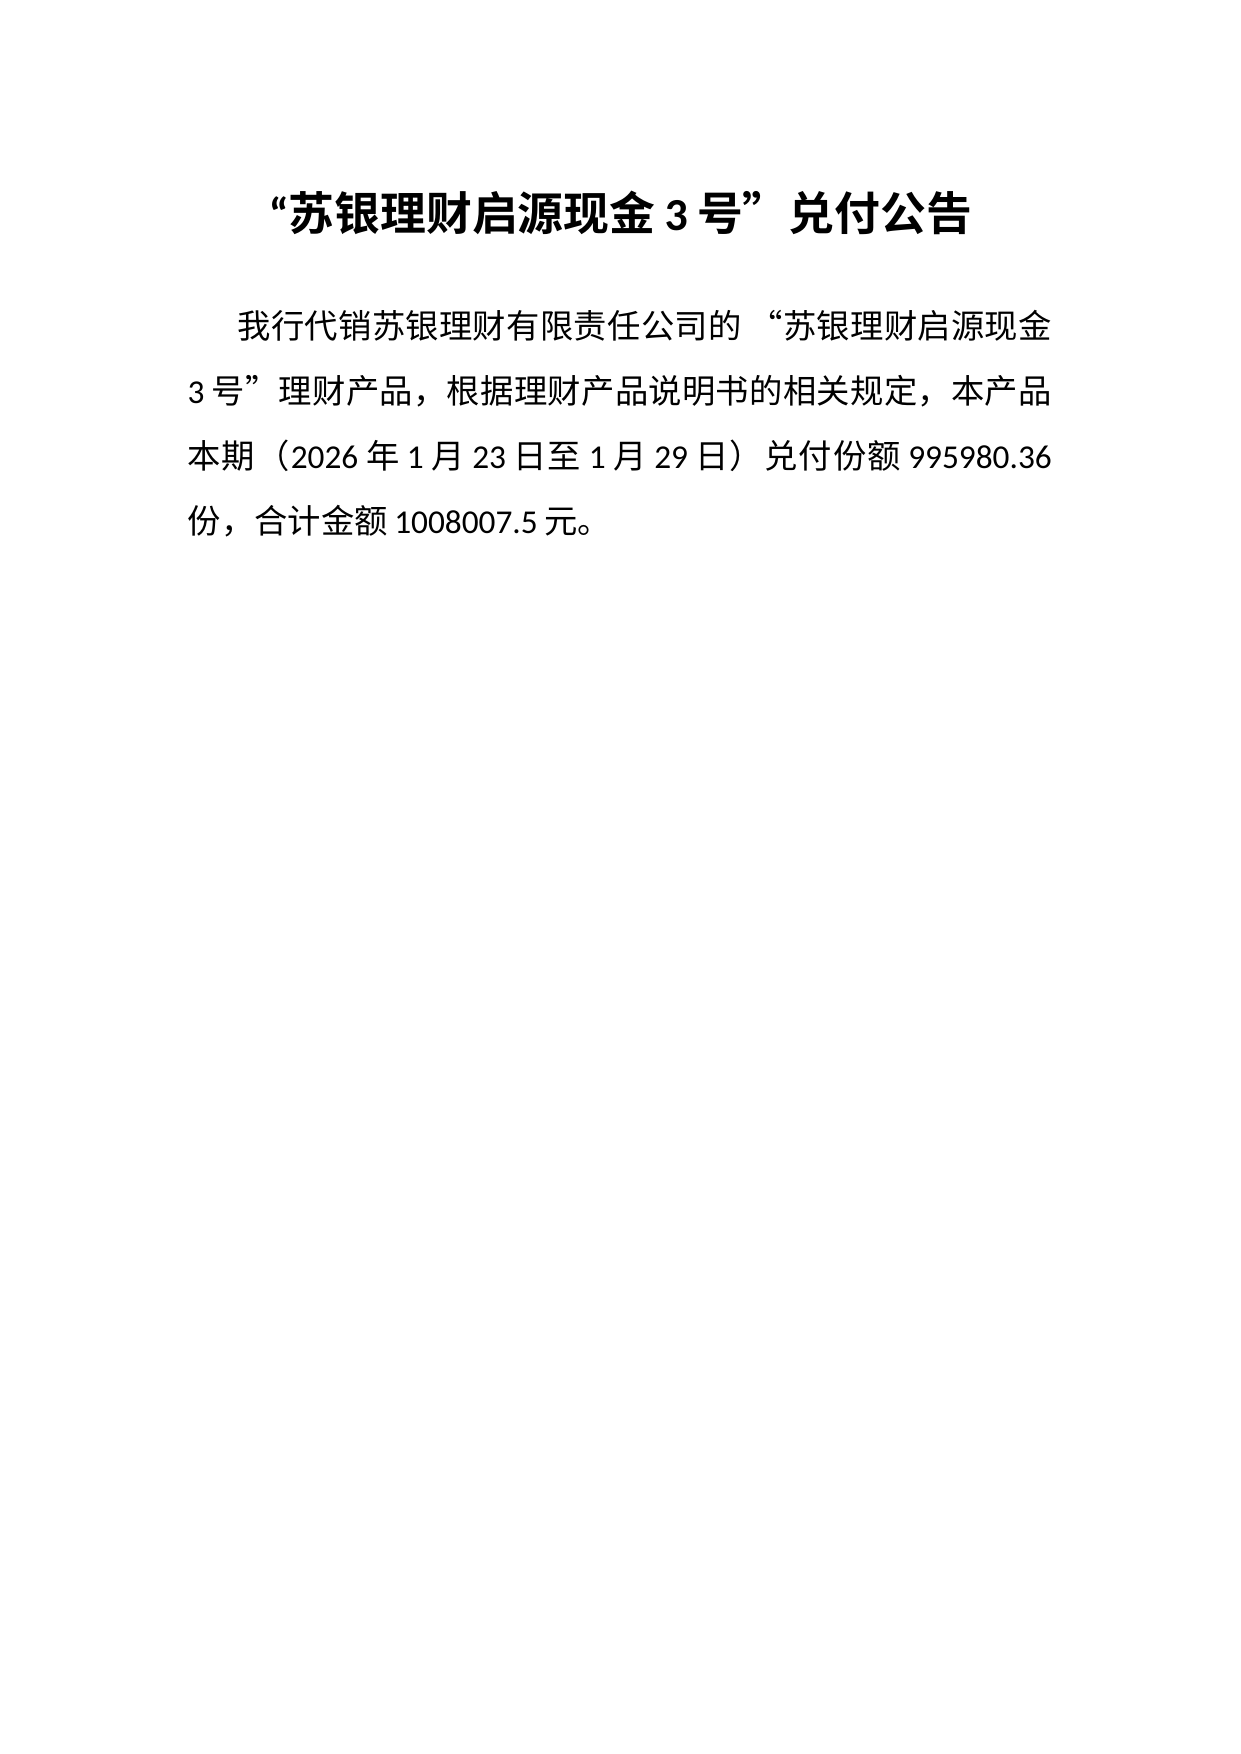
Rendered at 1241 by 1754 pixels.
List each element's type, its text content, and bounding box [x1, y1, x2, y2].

text “苏银理财启源现金3号”兑付公告 [187, 162, 1053, 259]
text 我行代销苏银理财有限责任公司的 “苏银理财启源现金3号”理财产品，根据理财产品说明书的相关规定，本产品本期（2026年1月23日至1月29日）兑付份额995980.36份，合计金额1008007.5元。 [187, 292, 1053, 552]
